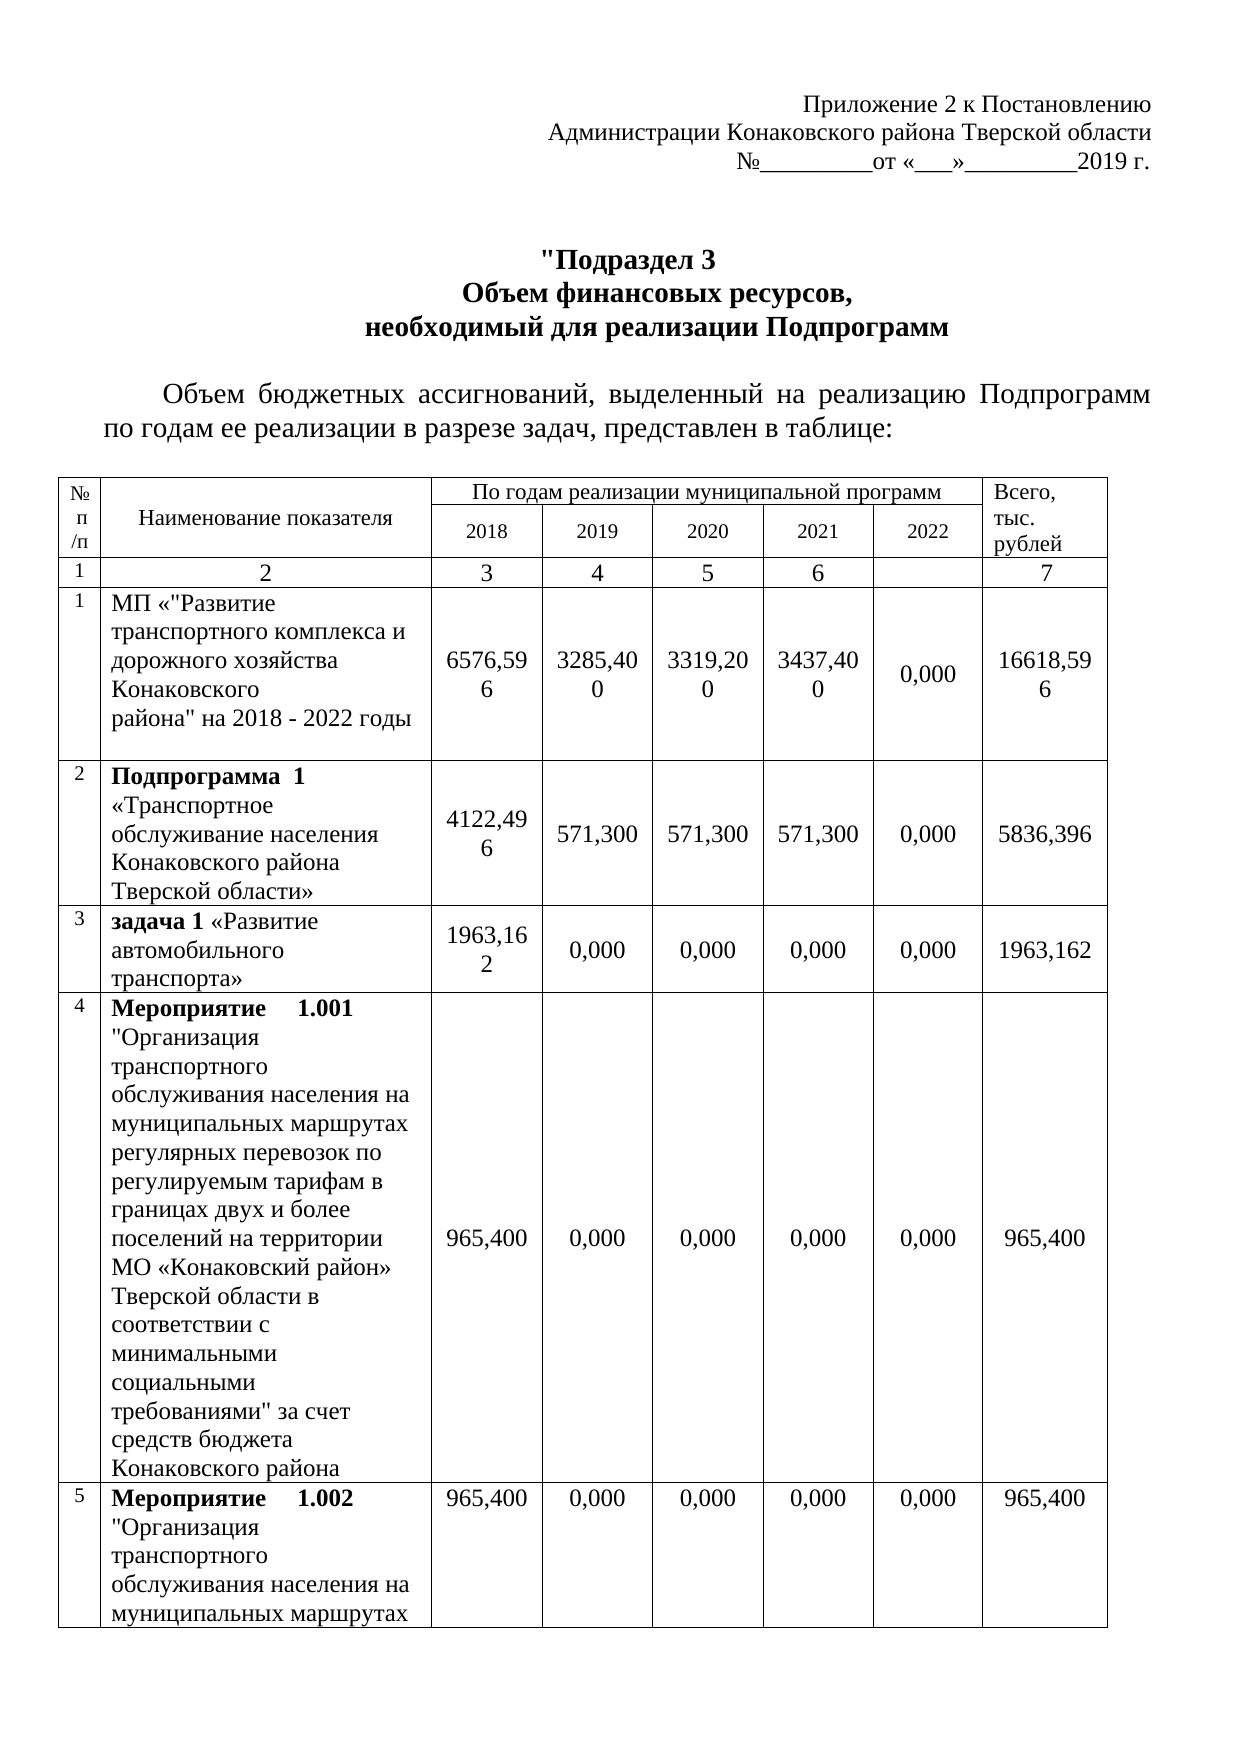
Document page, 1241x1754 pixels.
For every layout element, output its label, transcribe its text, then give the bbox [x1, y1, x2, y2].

table_cell 965,400 [432, 1483, 542, 1627]
table_cell 1 [59, 558, 100, 587]
table_cell 2019 [543, 505, 652, 557]
table_cell 965,400 [983, 993, 1107, 1482]
table_cell 5 [59, 1483, 100, 1627]
text Объем финансовых ресурсов, [103, 276, 1152, 309]
table_header № п/п [59, 478, 100, 557]
table_cell задача 1 «Развитие автомобильного транспорта» [101, 906, 431, 992]
table_cell 0,000 [764, 906, 873, 992]
text "Подраздел 3 [103, 242, 1152, 276]
table_cell 0,000 [874, 993, 982, 1482]
table_cell 1 [59, 588, 100, 760]
text Администрации Конаковского района Тверской области [103, 117, 1152, 146]
table_cell 1963,162 [432, 906, 542, 992]
table_cell 571,300 [543, 761, 652, 905]
table_cell 2022 [874, 505, 982, 557]
table_cell 571,300 [764, 761, 873, 905]
table_header Всего, тыс. рублей [983, 478, 1107, 557]
table_cell Подпрограмма 1 «Транспортное обслуживание населения Конаковского района Тверской области» [101, 761, 431, 905]
table_cell 2020 [653, 505, 763, 557]
table_cell 2021 [764, 505, 873, 557]
table_cell 3 [432, 558, 542, 587]
table_cell 2 [101, 558, 431, 587]
table_cell 2 [59, 761, 100, 905]
table_cell МП «"Развитие транспортного комплекса и дорожного хозяйства Конаковского района" на 2018 - 2022 годы [101, 588, 431, 760]
table_cell 0,000 [874, 1483, 982, 1627]
table_cell 965,400 [983, 1483, 1107, 1627]
table_cell 7 [983, 558, 1107, 587]
table_cell 6 [764, 558, 873, 587]
table_cell 4 [59, 993, 100, 1482]
table_cell 1963,162 [983, 906, 1107, 992]
table_header По годам реализации муниципальной программ [432, 478, 982, 504]
table_cell 3437,400 [764, 588, 873, 760]
text Объем бюджетных ассигнований, выделенный на реализацию Подпрограмм по годам ее реализации в разрезе задач, представлен в таблице: [103, 376, 1152, 443]
table_cell 571,300 [653, 761, 763, 905]
table_cell 4122,496 [432, 761, 542, 905]
table_cell 3 [59, 906, 100, 992]
table_cell 0,000 [874, 588, 982, 760]
table_header Наименование показателя [101, 478, 431, 557]
table_cell 16618,596 [983, 588, 1107, 760]
table_cell 5 [653, 558, 763, 587]
table_cell 2018 [432, 505, 542, 557]
table_cell 0,000 [874, 906, 982, 992]
text №_________от «___»_________2019 г. [103, 146, 1152, 175]
table_cell 0,000 [764, 993, 873, 1482]
table_cell 3319,200 [653, 588, 763, 760]
table_cell 965,400 [432, 993, 542, 1482]
table_cell 0,000 [764, 1483, 873, 1627]
table_cell 3285,400 [543, 588, 652, 760]
text необходимый для реализации Подпрограмм [103, 309, 1152, 343]
table_cell 0,000 [543, 906, 652, 992]
table_cell 0,000 [543, 1483, 652, 1627]
table_cell 0,000 [543, 993, 652, 1482]
table_cell 0,000 [653, 906, 763, 992]
table_cell 6576,596 [432, 588, 542, 760]
table_cell [874, 558, 982, 587]
table_cell 0,000 [653, 993, 763, 1482]
table_cell Мероприятие 1.001 "Организация транспортного обслуживания населения на муниципальных маршрутах регулярных перевозок по регулируемым тарифам в границах двух и более поселений на территории МО «Конаковский район» Тверской области в соответствии с минимальными социальными требованиями" за счет средств бюджета Конаковского района [101, 993, 431, 1482]
text Приложение 2 к Постановлению [103, 89, 1152, 117]
table_cell 4 [543, 558, 652, 587]
table_cell 0,000 [874, 761, 982, 905]
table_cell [101, 1483, 431, 1627]
table_cell 5836,396 [983, 761, 1107, 905]
table_cell 0,000 [653, 1483, 763, 1627]
